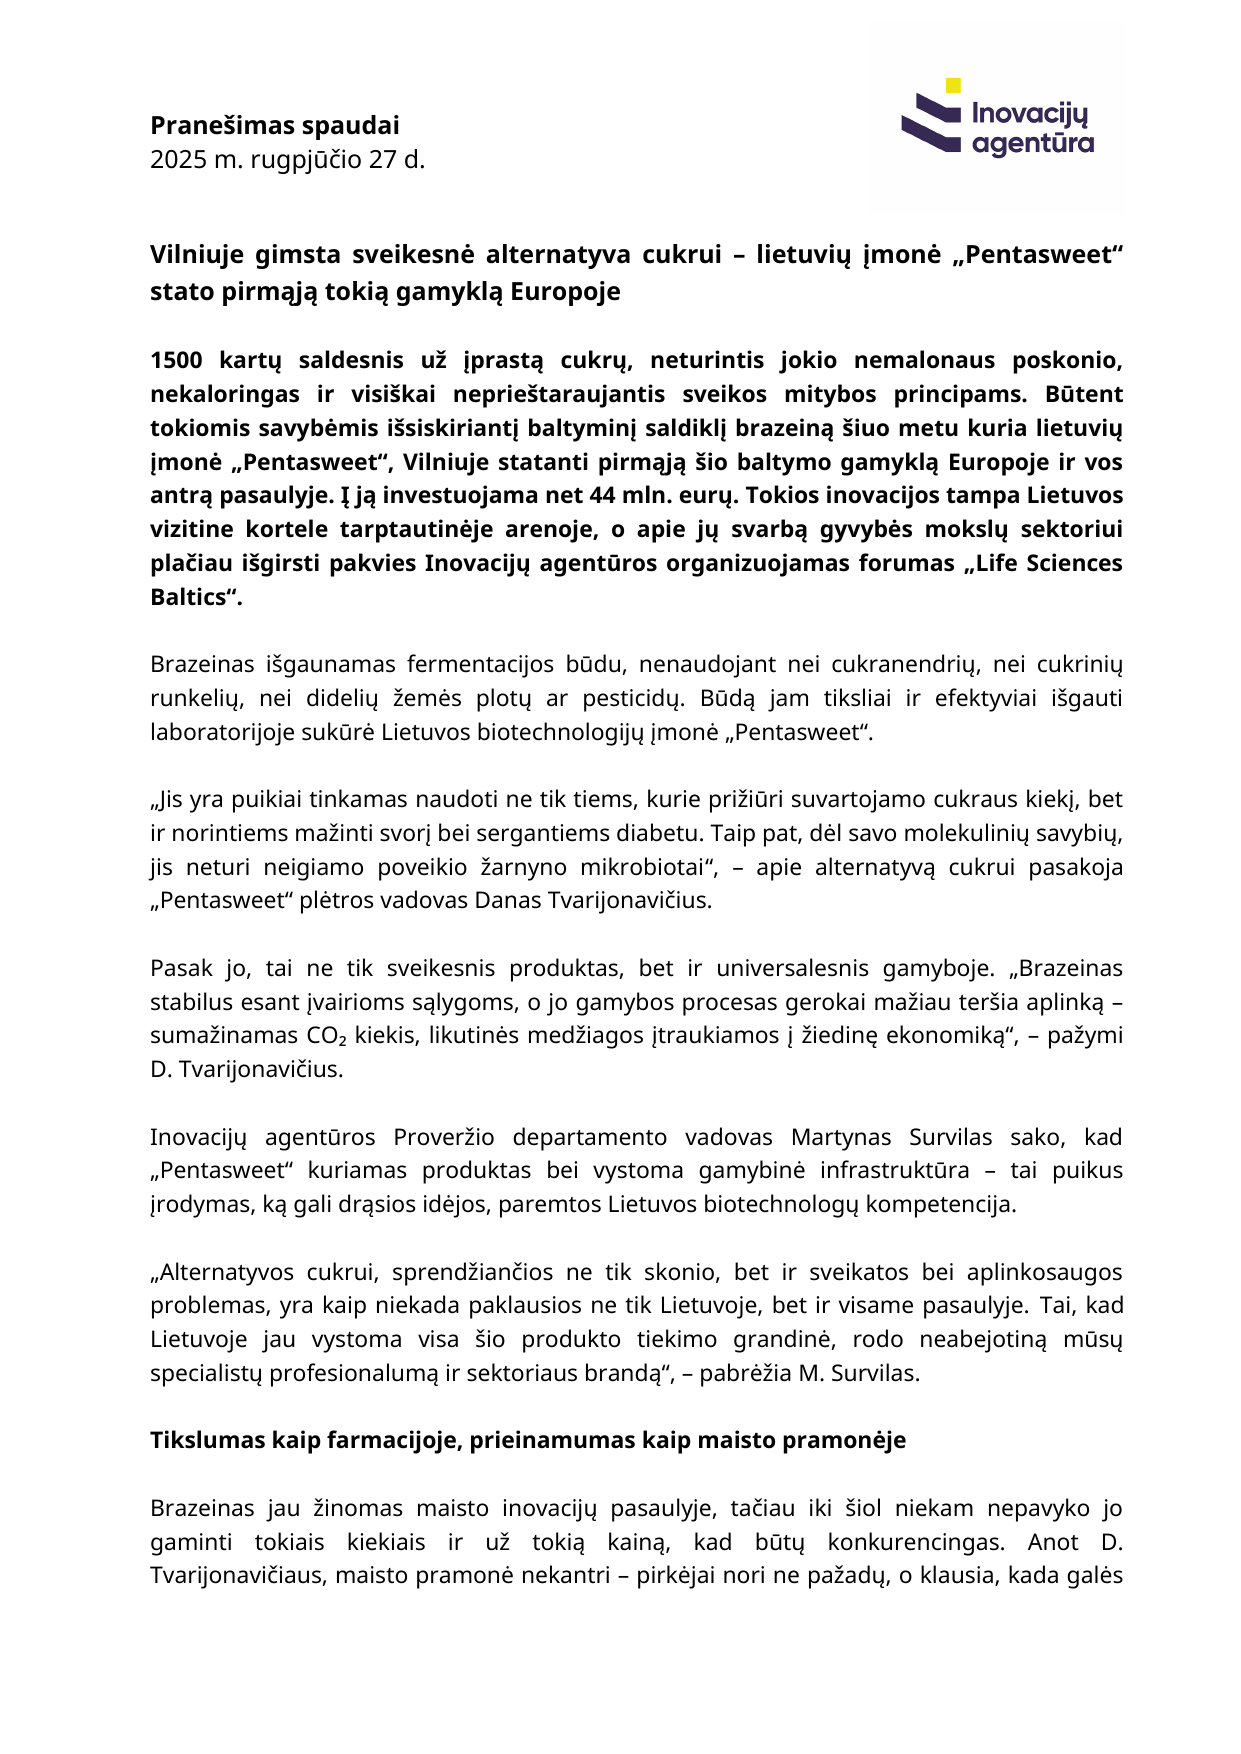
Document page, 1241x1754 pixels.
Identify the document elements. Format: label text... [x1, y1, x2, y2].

picture [870, 22, 1125, 214]
text Brazeinas išgaunamas fermentacijos būdu, nenaudojant nei cukranendrių, nei cukrinių runkelių, nei didelių žemės plotų ar pesticidų. Būdą jam tiksliai ir efektyviai išgauti laboratorijoje sukūrė Lietuvos biotechnologijų įmonė „Pentasweet“. [150, 648, 1124, 747]
text Tikslumas kaip farmacijoje, prieinamumas kaip maisto pramonėje [150, 1424, 1124, 1456]
text „Jis yra puikiai tinkamas naudoti ne tik tiems, kurie prižiūri suvartojamo cukraus kiekį, bet ir norintiems mažinti svorį bei sergantiems diabetu. Taip pat, dėl savo molekulinių savybių, jis neturi neigiamo poveikio žarnyno mikrobiotai“, – apie alternatyvą cukrui pasakoja „Pentasweet“ plėtros vadovas Danas Tvarijonavičius. [150, 783, 1124, 916]
text Pasak jo, tai ne tik sveikesnis produktas, bet ir universalesnis gamyboje. „Brazeinas stabilus esant įvairioms sąlygoms, o jo gamybos procesas gerokai mažiau teršia aplinką – sumažinamas CO₂ kiekis, likutinės medžiagos įtraukiamos į žiedinę ekonomiką“, – pažymi D. Tvarijonavičius. [150, 952, 1124, 1084]
text „Alternatyvos cukrui, sprendžiančios ne tik skonio, bet ir sveikatos bei aplinkosaugos problemas, yra kaip niekada paklausios ne tik Lietuvoje, bet ir visame pasaulyje. Tai, kad Lietuvoje jau vystoma visa šio produkto tiekimo grandinė, rodo neabejotiną mūsų specialistų profesionalumą ir sektoriaus brandą“, – pabrėžia M. Survilas. [150, 1256, 1124, 1388]
text Inovacijų agentūros Proveržio departamento vadovas Martynas Survilas sako, kad „Pentasweet“ kuriamas produktas bei vystoma gamybinė infrastruktūra – tai puikus įrodymas, ką gali drąsios idėjos, paremtos Lietuvos biotechnologų kompetencija. [150, 1121, 1124, 1219]
text Vilniuje gimsta sveikesnė alternatyva cukrui – lietuvių įmonė „Pentasweet“ stato pirmąją tokią gamyklą Europoje [150, 237, 1124, 308]
text 1500 kartų saldesnis už įprastą cukrų, neturintis jokio nemalonaus poskonio, nekaloringas ir visiškai neprieštaraujantis sveikos mitybos principams. Būtent tokiomis savybėmis išsiskiriantį baltyminį saldiklį brazeiną šiuo metu kuria lietuvių įmonė „Pentasweet“, Vilniuje statanti pirmąją šio baltymo gamyklą Europoje ir vos antrą pasaulyje. Į ją investuojama net 44 mln. eurų. Tokios inovacijos tampa Lietuvos vizitine kortele tarptautinėje arenoje, o apie jų svarbą gyvybės mokslų sektoriui plačiau išgirsti pakvies Inovacijų agentūros organizuojamas forumas „Life Sciences Baltics“. [150, 344, 1124, 612]
